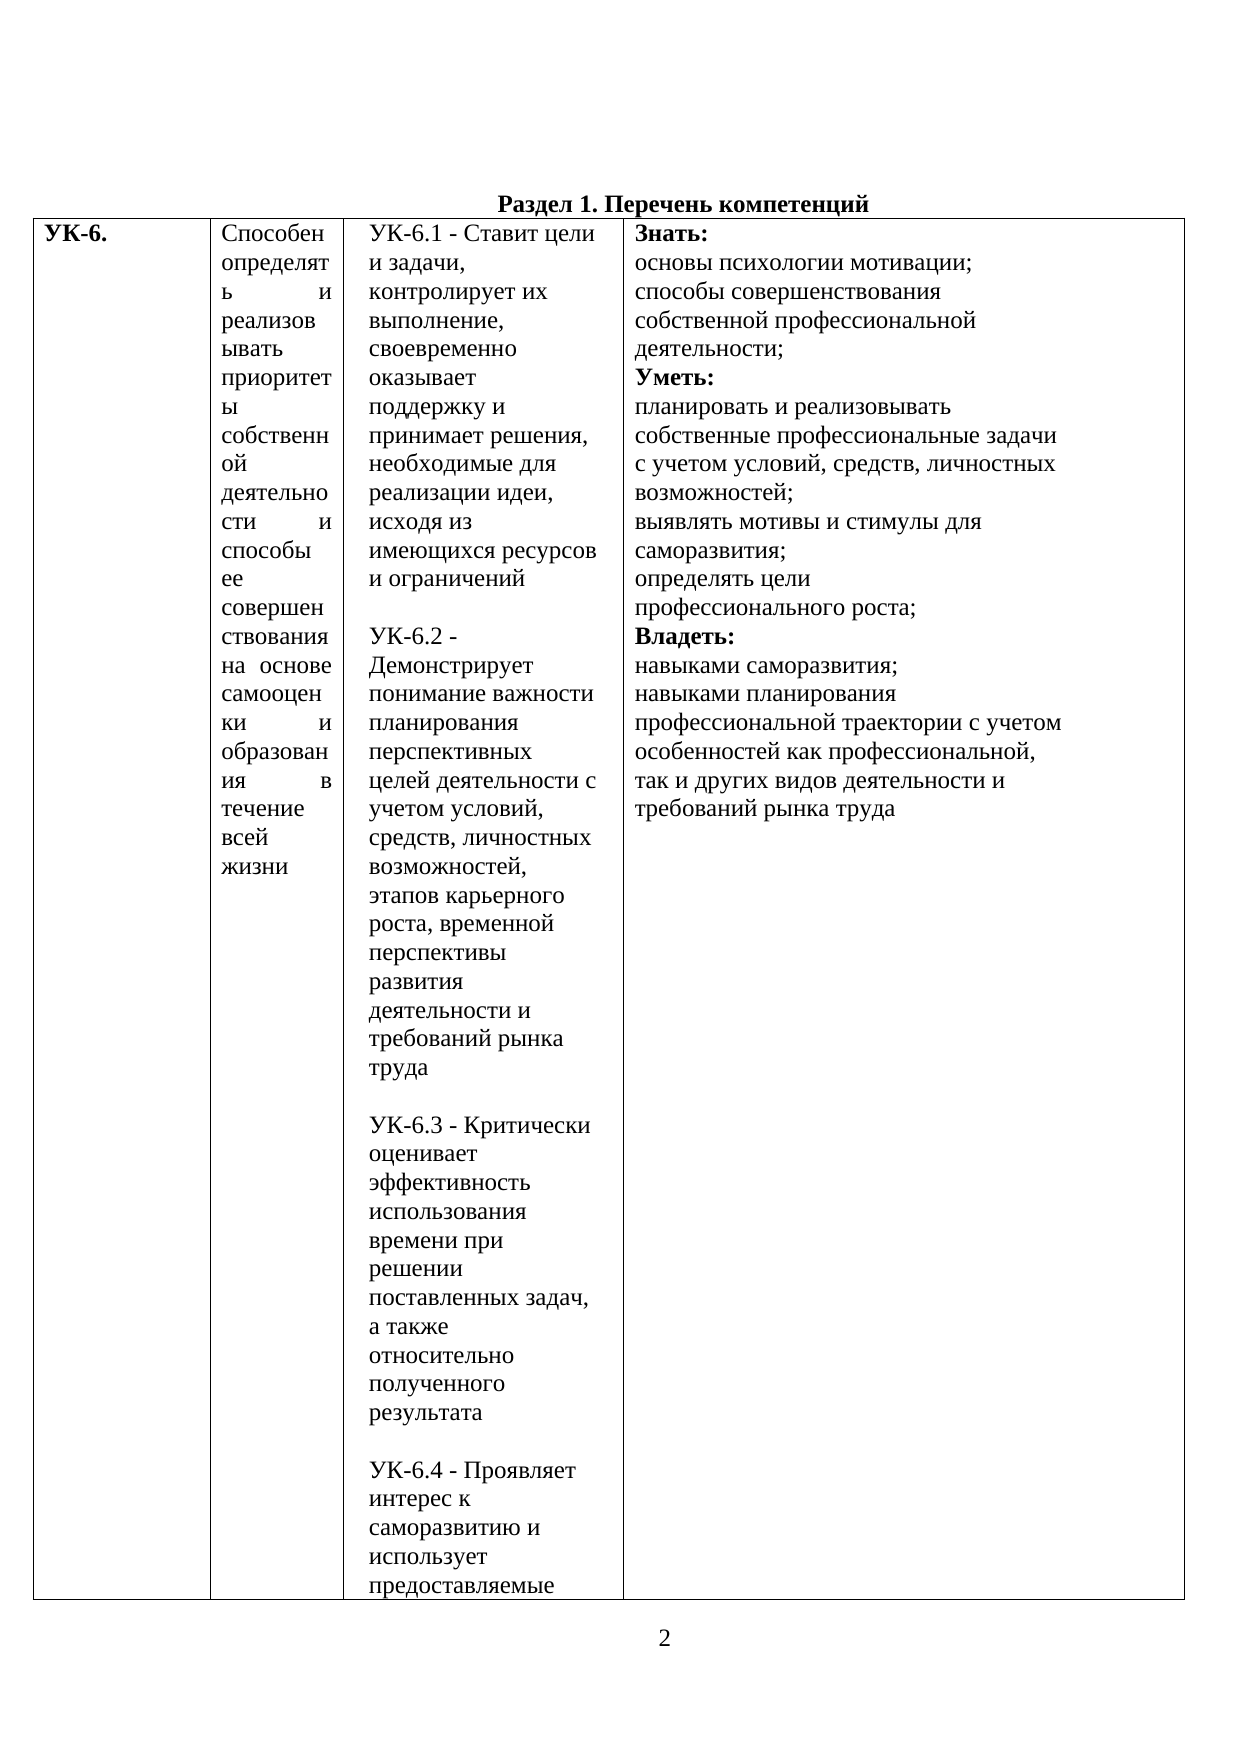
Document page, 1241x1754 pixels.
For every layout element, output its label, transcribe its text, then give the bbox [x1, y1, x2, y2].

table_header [344, 219, 623, 1598]
table_header УК-6. [34, 219, 210, 1598]
list Раздел 1. Перечень компетенций [215, 189, 1152, 217]
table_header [624, 219, 1184, 1598]
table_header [211, 219, 343, 1598]
